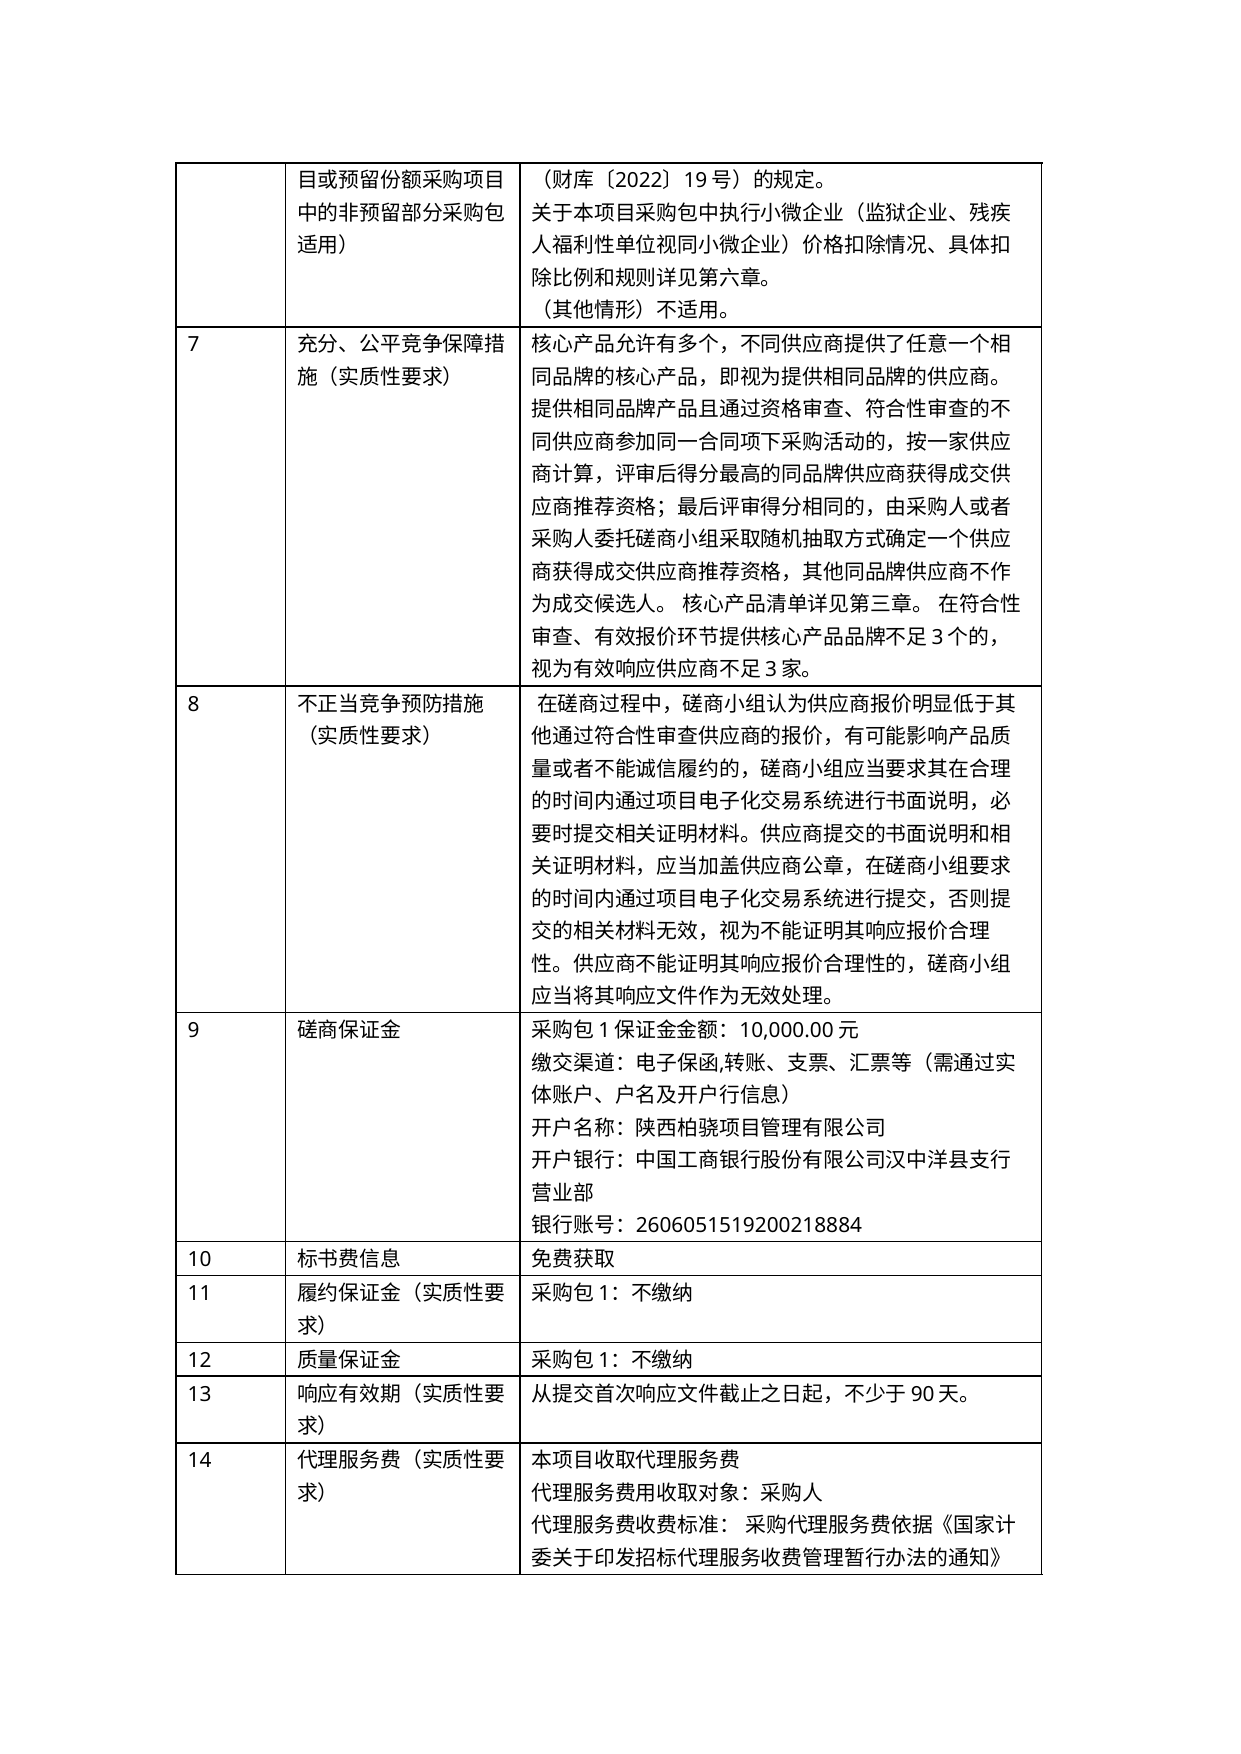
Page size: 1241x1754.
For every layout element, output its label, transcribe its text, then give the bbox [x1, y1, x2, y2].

table_cell 履约保证金（实质性要求） [286, 1276, 519, 1341]
table_cell 9 [177, 1013, 285, 1241]
table_cell 采购包1保证金金额：10,000.00元 缴交渠道：电子保函,转账、支票、汇票等（需通过实体账户、户名及开户行信息） 开户名称：陕西柏骁项目管理有限公司 开户银行：中国工商银行股份有限公司汉中洋县支行营业部 银行账号：2606051519200218884 [521, 1013, 1041, 1241]
table_cell 充分、公平竞争保障措施（实质性要求） [286, 328, 519, 685]
table_cell 11 [177, 1276, 285, 1341]
table_cell 从提交首次响应文件截止之日起，不少于90天。 [521, 1377, 1041, 1442]
table_cell 采购包1：不缴纳 [521, 1276, 1041, 1341]
table_cell 14 [177, 1444, 285, 1573]
table_cell 12 [177, 1343, 285, 1375]
table_cell 在磋商过程中，磋商小组认为供应商报价明显低于其他通过符合性审查供应商的报价，有可能影响产品质量或者不能诚信履约的，磋商小组应当要求其在合理的时间内通过项目电子化交易系统进行书面说明，必要时提交相关证明材料。供应商提交的书面说明和相关证明材料，应当加盖供应商公章，在磋商小组要求的时间内通过项目电子化交易系统进行提交，否则提交的相关材料无效，视为不能证明其响应报价合理性。供应商不能证明其响应报价合理性的，磋商小组应当将其响应文件作为无效处理。 [521, 687, 1041, 1012]
table_cell 标书费信息 [286, 1242, 519, 1275]
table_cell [286, 164, 519, 326]
table_cell 质量保证金 [286, 1343, 519, 1375]
table_cell 不正当竞争预防措施 （实质性要求） [286, 687, 519, 1012]
table_cell 13 [177, 1377, 285, 1442]
table_cell 磋商保证金 [286, 1013, 519, 1241]
table_cell 核心产品允许有多个，不同供应商提供了任意一个相同品牌的核心产品，即视为提供相同品牌的供应商。 提供相同品牌产品且通过资格审查、符合性审查的不同供应商参加同一合同项下采购活动的，按一家供应商计算，评审后得分最高的同品牌供应商获得成交供应商推荐资格；最后评审得分相同的，由采购人或者采购人委托磋商小组采取随机抽取方式确定一个供应商获得成交供应商推荐资格，其他同品牌供应商不作为成交候选人。 核心产品清单详见第三章。 在符合性审查、有效报价环节提供核心产品品牌不足3个的，视为有效响应供应商不足3家。 [521, 328, 1041, 685]
table_cell 采购包1：不缴纳 [521, 1343, 1041, 1375]
table_cell 7 [177, 328, 285, 685]
table_cell 6 [177, 164, 285, 326]
table_cell 免费获取 [521, 1242, 1041, 1275]
table_cell 10 [177, 1242, 285, 1275]
table_cell 代理服务费（实质性要求） [286, 1444, 519, 1573]
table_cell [521, 1444, 1041, 1573]
table_cell 8 [177, 687, 285, 1012]
table_cell 响应有效期（实质性要求） [286, 1377, 519, 1442]
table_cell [521, 164, 1041, 326]
